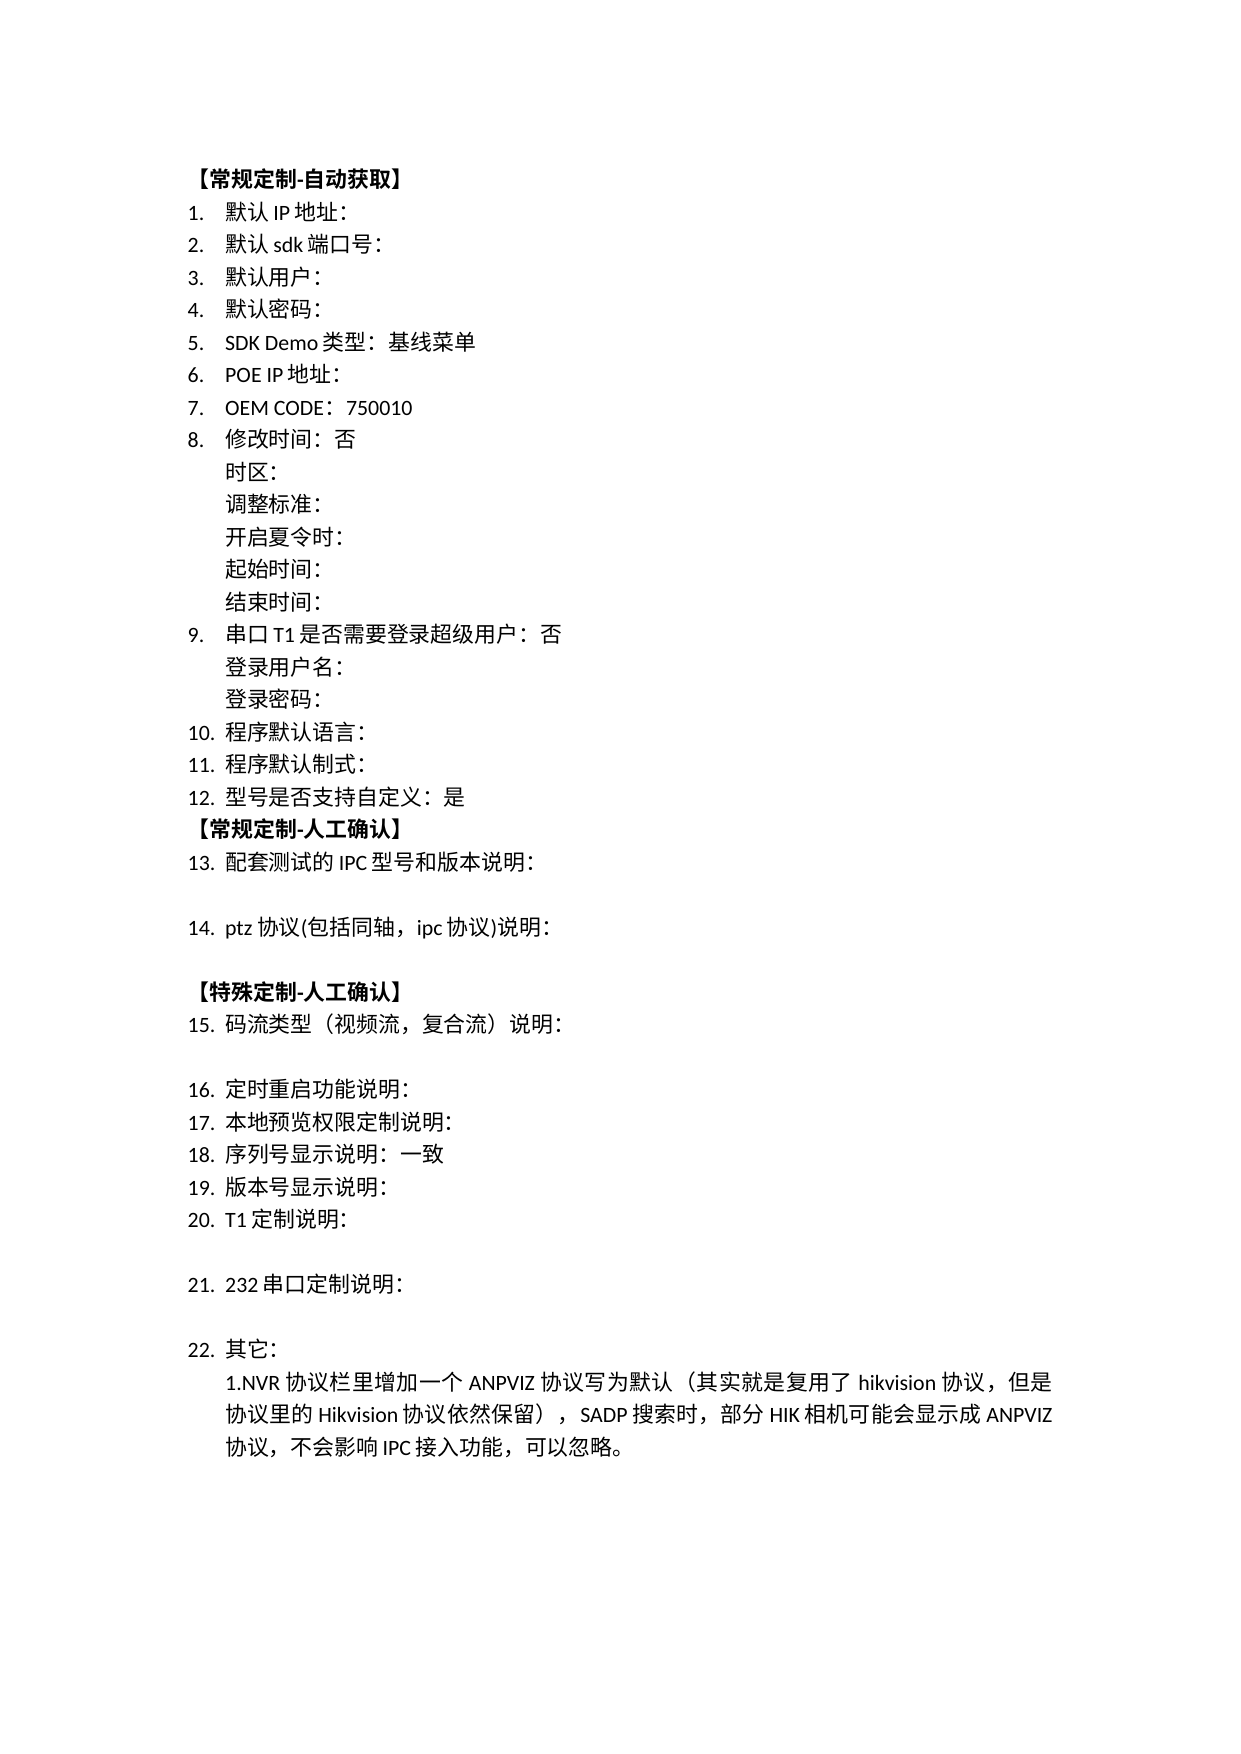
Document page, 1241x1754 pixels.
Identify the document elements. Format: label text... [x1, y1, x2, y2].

list 型号是否支持自定义：是 [187, 779, 1053, 812]
list 配套测试的IPC型号和版本说明： [187, 844, 1053, 877]
list 串口T1是否需要登录超级用户：否 [187, 617, 1053, 649]
list 程序默认制式： [187, 747, 1053, 779]
list 起始时间： [225, 552, 1053, 584]
list 默认IP地址： [187, 194, 1053, 227]
list 结束时间： [225, 584, 1053, 617]
list 修改时间：否 [187, 422, 1053, 454]
list 本地预览权限定制说明： [187, 1104, 1053, 1137]
list OEM CODE：750010 [187, 389, 1053, 422]
list 登录密码： [225, 682, 1053, 714]
list 版本号显示说明： [187, 1169, 1053, 1202]
list 默认用户： [187, 259, 1053, 292]
list 时区： [225, 454, 1053, 487]
list 默认sdk端口号： [187, 227, 1053, 259]
list 程序默认语言： [187, 714, 1053, 747]
list 默认密码： [187, 292, 1053, 324]
list 定时重启功能说明： [187, 1072, 1053, 1104]
list 调整标准： [225, 487, 1053, 519]
list POE IP地址： [187, 357, 1053, 389]
list 码流类型（视频流，复合流）说明： [187, 1007, 1053, 1039]
list 其它： [187, 1332, 1053, 1364]
list 登录用户名： [225, 649, 1053, 682]
list SDK Demo类型：基线菜单 [187, 324, 1053, 357]
list ptz协议(包括同轴，ipc协议)说明： [187, 909, 1053, 942]
list 1.NVR协议栏里增加一个ANPVIZ协议写为默认（其实就是复用了hikvision协议，但是协议里的Hikvision协议依然保留），SADP搜索时，部分HIK相机可能会显示成ANPVIZ协议，不会影响IPC接入功能，可以忽略。 [225, 1364, 1053, 1462]
text 【特殊定制-人工确认】 [187, 974, 1053, 1007]
text 【常规定制-人工确认】 [187, 812, 1053, 844]
list 232串口定制说明： [187, 1267, 1053, 1299]
list 开启夏令时： [225, 519, 1053, 552]
list 序列号显示说明：一致 [187, 1137, 1053, 1169]
list T1定制说明： [187, 1202, 1053, 1234]
text 【常规定制-自动获取】 [187, 162, 1053, 194]
